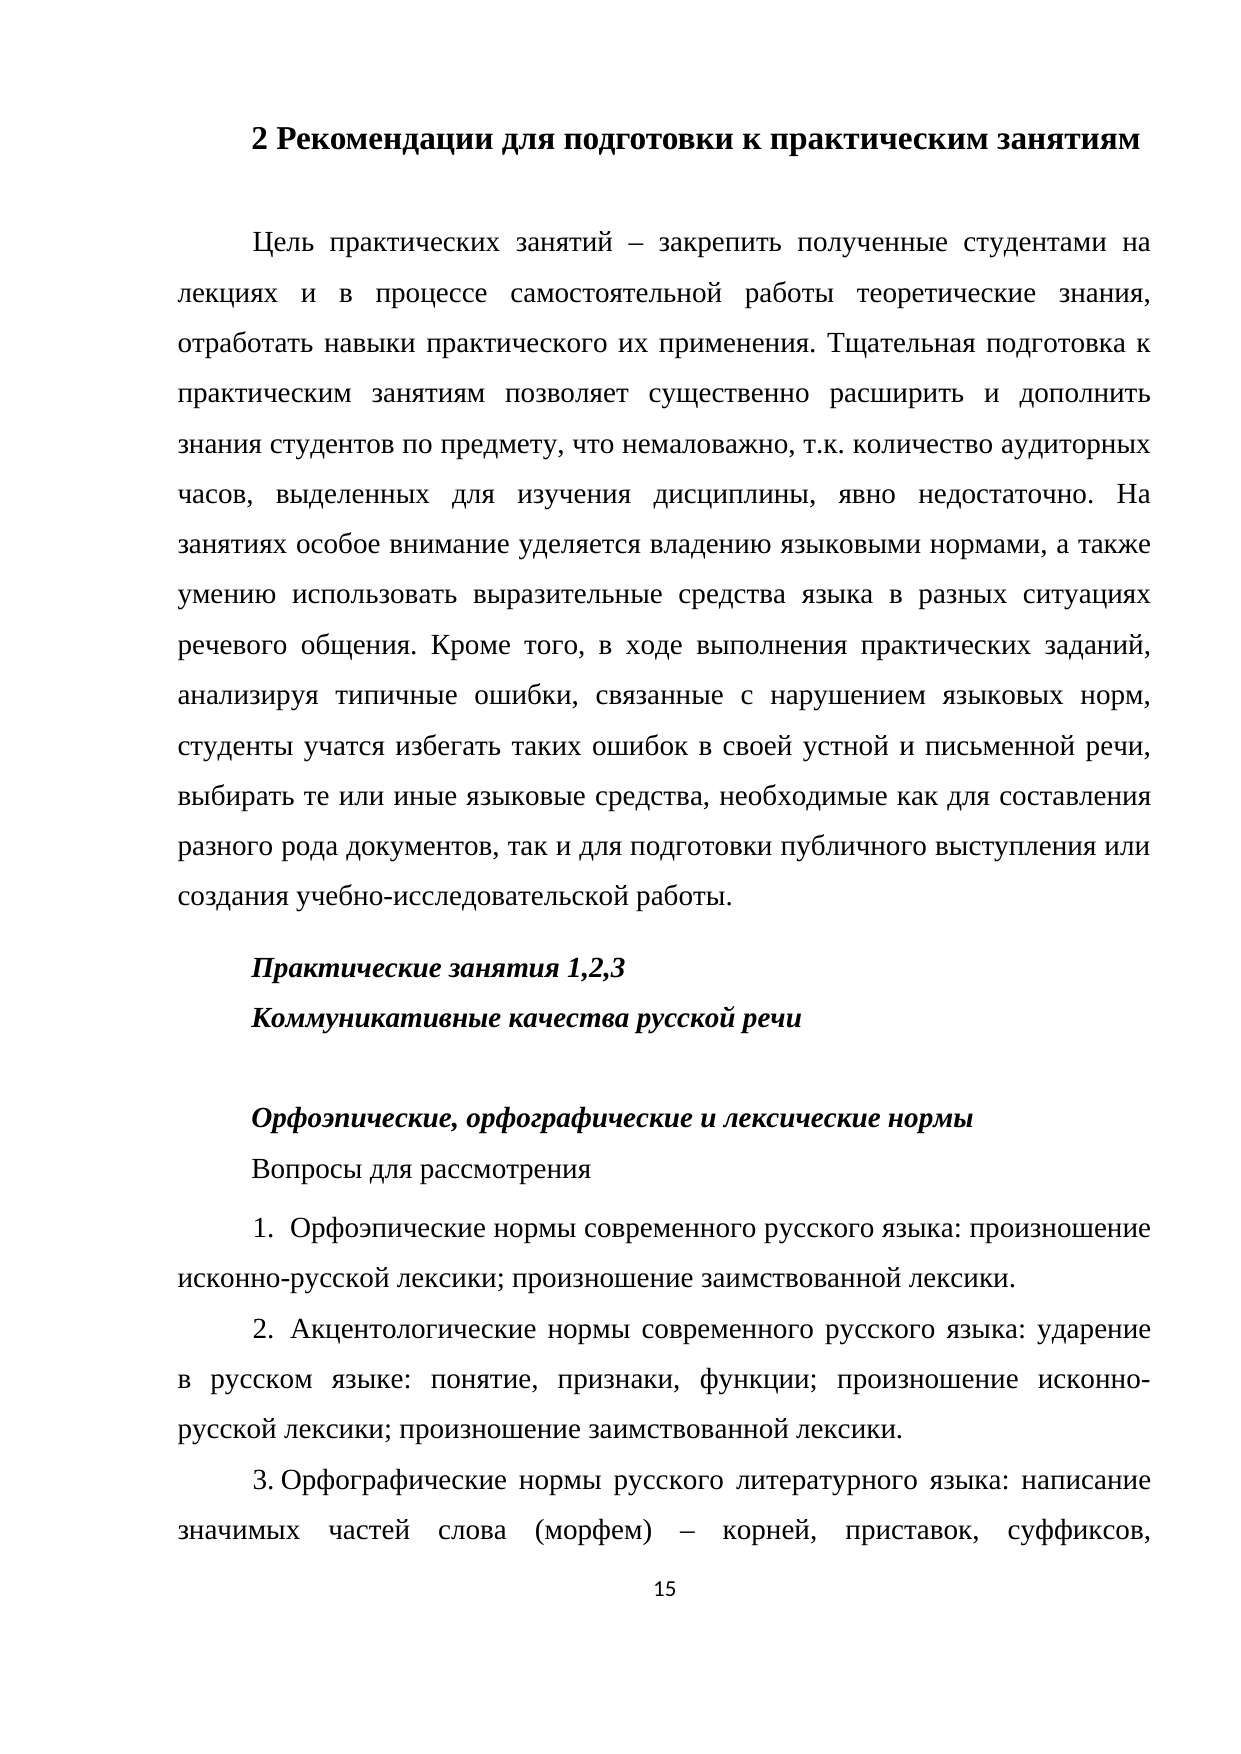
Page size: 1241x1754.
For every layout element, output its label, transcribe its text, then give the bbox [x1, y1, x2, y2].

list Орфоэпические нормы современного русского языка: произношение исконно-русской лексики; произношение заимствованной лексики. [177, 1210, 1152, 1294]
text Практические занятия 1,2,3 [177, 950, 1152, 983]
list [177, 1462, 1152, 1546]
text 2 Рекомендации для подготовки к практическим занятиям [177, 118, 1152, 156]
text Вопросы для рассмотрения [177, 1151, 1152, 1184]
text Орфоэпические, орфографические и лексические нормы [177, 1101, 1152, 1134]
text Коммуникативные качества русской речи [177, 1000, 1152, 1033]
list Акцентологические нормы современного русского языка: ударение в русском языке: понятие, признаки, функции; произношение исконно-русской лексики; произношение заимствованной лексики. [177, 1311, 1152, 1445]
text Цель практических занятий – закрепить полученные студентами на лекциях и в процессе самостоятельной работы теоретические знания, отработать навыки практического их применения. Тщательная подготовка к практическим занятиям позволяет существенно расширить и дополнить знания студентов по предмету, что немаловажно, т.к. количество аудиторных часов, выделенных для изучения дисциплины, явно недостаточно. На занятиях особое внимание уделяется владению языковыми нормами, а также умению использовать выразительные средства языка в разных ситуациях речевого общения. Кроме того, в ходе выполнения практических заданий, анализируя типичные ошибки, связанные с нарушением языковых норм, студенты учатся избегать таких ошибок в своей устной и письменной речи, выбирать те или иные языковые средства, необходимые как для составления разного рода документов, так и для подготовки публичного выступления или создания учебно-исследовательской работы. [177, 224, 1152, 912]
